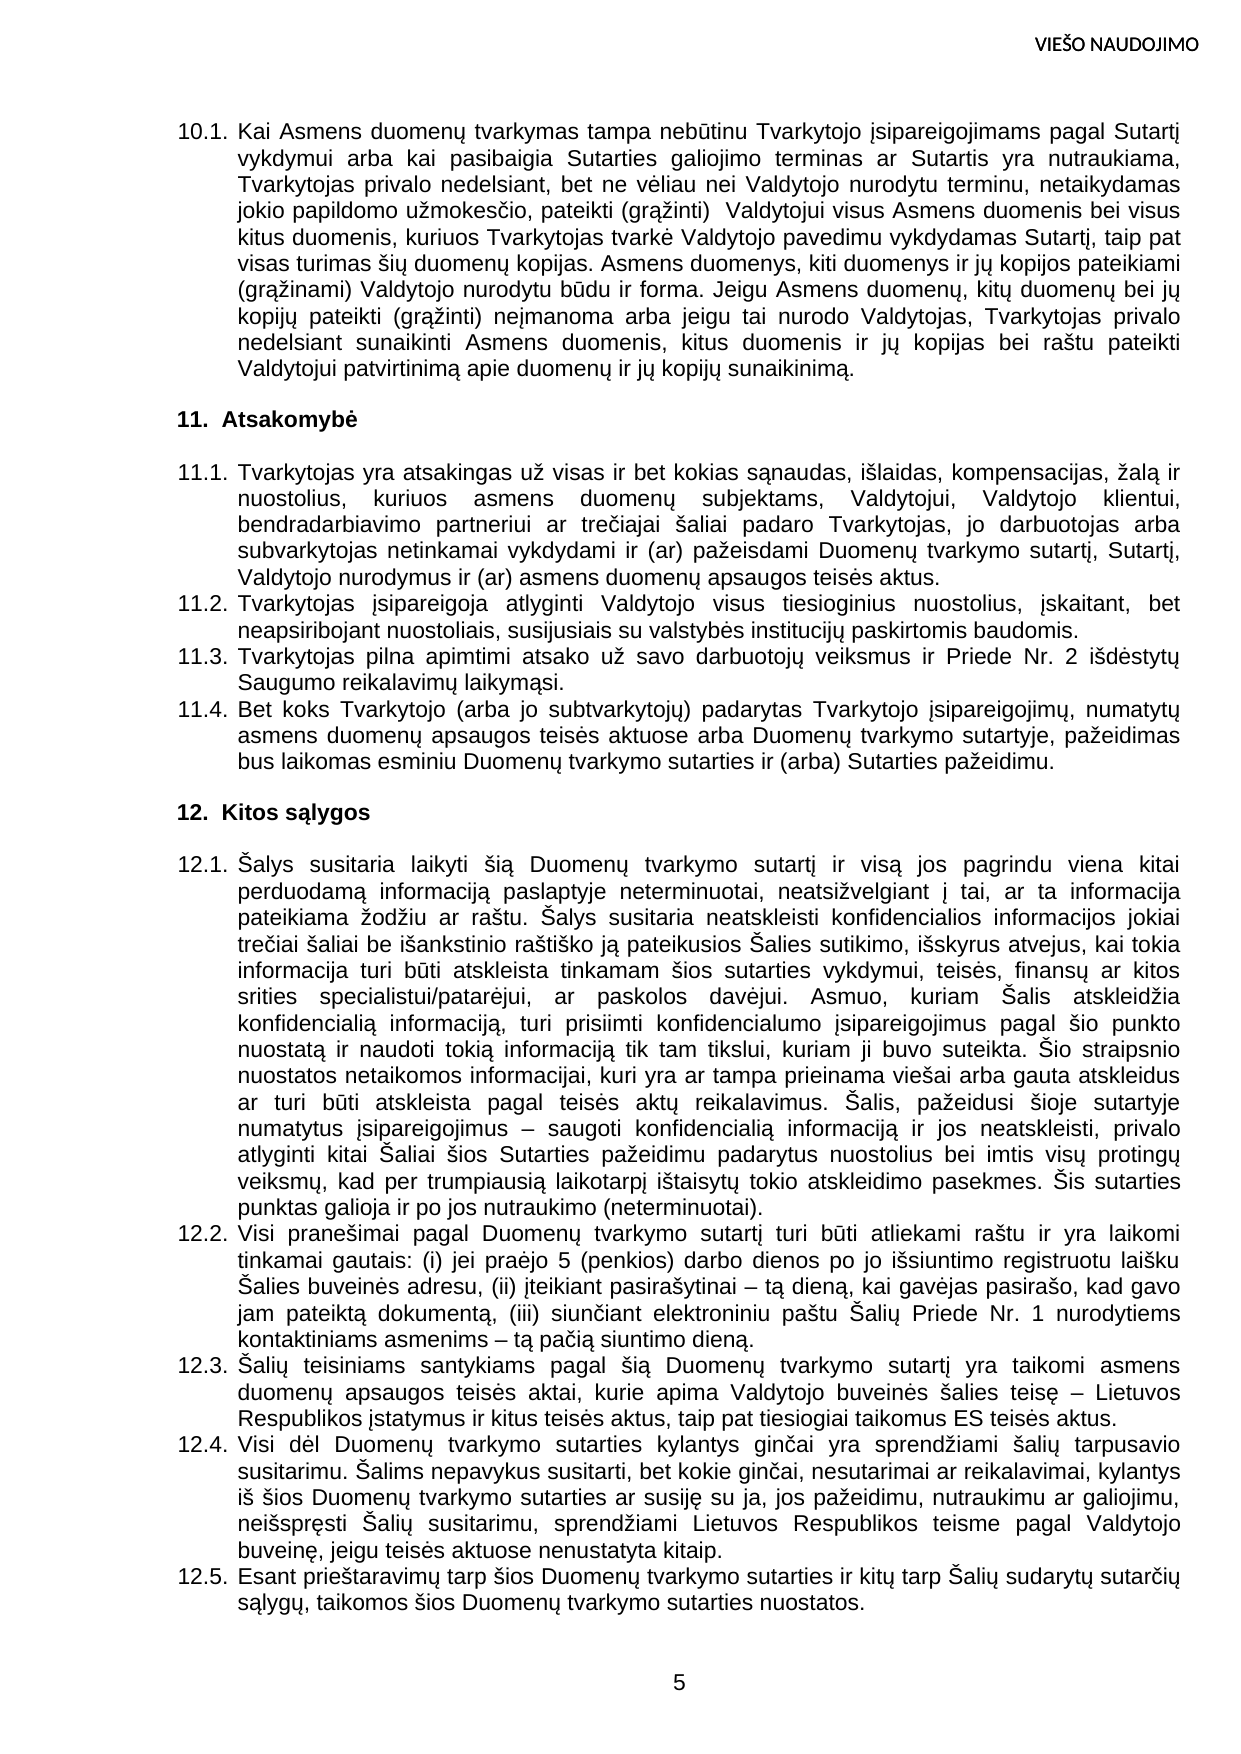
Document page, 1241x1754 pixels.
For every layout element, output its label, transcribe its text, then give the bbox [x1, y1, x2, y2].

subtitle Šalys susitaria laikyti šią Duomenų tvarkymo sutartį ir visą jos pagrindu viena kitai perduodamą informaciją paslaptyje neterminuotai, neatsižvelgiant į tai, ar ta informacija pateikiama žodžiu ar raštu. Šalys susitaria neatskleisti konfidencialios informacijos jokiai trečiai šaliai be išankstinio raštiško ją pateikusios Šalies sutikimo, išskyrus atvejus, kai tokia informacija turi būti atskleista tinkamam šios sutarties vykdymui, teisės, finansų ar kitos srities specialistui/patarėjui, ar paskolos davėjui. Asmuo, kuriam Šalis atskleidžia konfidencialią informaciją, turi prisiimti konfidencialumo įsipareigojimus pagal šio punkto nuostatą ir naudoti tokią informaciją tik tam tikslui, kuriam ji buvo suteikta. Šio straipsnio nuostatos netaikomos informacijai, kuri yra ar tampa prieinama viešai arba gauta atskleidus ar turi būti atskleista pagal teisės aktų reikalavimus. Šalis, pažeidusi šioje sutartyje numatytus įsipareigojimus – saugoti konfidencialią informaciją ir jos neatskleisti, privalo atlyginti kitai Šaliai šios Sutarties pažeidimu padarytus nuostolius bei imtis visų protingų veiksmų, kad per trumpiausią laikotarpį ištaisytų tokio atskleidimo pasekmes. Šis sutarties punktas galioja ir po jos nutraukimo (neterminuotai). [177, 851, 1181, 1220]
subtitle Visi pranešimai pagal Duomenų tvarkymo sutartį turi būti atliekami raštu ir yra laikomi tinkamai gautais: (i) jei praėjo 5 (penkios) darbo dienos po jo išsiuntimo registruotu laišku Šalies buveinės adresu, (ii) įteikiant pasirašytinai – tą dieną, kai gavėjas pasirašo, kad gavo jam pateiktą dokumentą, (iii) siunčiant elektroniniu paštu Šalių Priede Nr. 1 nurodytiems kontaktiniams asmenims – tą pačią siuntimo dieną. [177, 1220, 1181, 1352]
subtitle Kai Asmens duomenų tvarkymas tampa nebūtinu Tvarkytojo įsipareigojimams pagal Sutartį vykdymui arba kai pasibaigia Sutarties galiojimo terminas ar Sutartis yra nutraukiama, Tvarkytojas privalo nedelsiant, bet ne vėliau nei Valdytojo nurodytu terminu, netaikydamas jokio papildomo užmokesčio, pateikti (grąžinti) Valdytojui visus Asmens duomenis bei visus kitus duomenis, kuriuos Tvarkytojas tvarkė Valdytojo pavedimu vykdydamas Sutartį, taip pat visas turimas šių duomenų kopijas. Asmens duomenys, kiti duomenys ir jų kopijos pateikiami (grąžinami) Valdytojo nurodytu būdu ir forma. Jeigu Asmens duomenų, kitų duomenų bei jų kopijų pateikti (grąžinti) neįmanoma arba jeigu tai nurodo Valdytojas, Tvarkytojas privalo nedelsiant sunaikinti Asmens duomenis, kitus duomenis ir jų kopijas bei raštu pateikti Valdytojui patvirtinimą apie duomenų ir jų kopijų sunaikinimą. [177, 118, 1181, 382]
subtitle Atsakomybė [177, 406, 1181, 432]
subtitle Tvarkytojas įsipareigoja atlyginti Valdytojo visus tiesioginius nuostolius, įskaitant, bet neapsiribojant nuostoliais, susijusiais su valstybės institucijų paskirtomis baudomis. [177, 590, 1181, 643]
subtitle Esant prieštaravimų tarp šios Duomenų tvarkymo sutarties ir kitų tarp Šalių sudarytų sutarčių sąlygų, taikomos šios Duomenų tvarkymo sutarties nuostatos. [177, 1563, 1181, 1616]
subtitle Tvarkytojas yra atsakingas už visas ir bet kokias sąnaudas, išlaidas, kompensacijas, žalą ir nuostolius, kuriuos asmens duomenų subjektams, Valdytojui, Valdytojo klientui, bendradarbiavimo partneriui ar trečiajai šaliai padaro Tvarkytojas, jo darbuotojas arba subvarkytojas netinkamai vykdydami ir (ar) pažeisdami Duomenų tvarkymo sutartį, Sutartį, Valdytojo nurodymus ir (ar) asmens duomenų apsaugos teisės aktus. [177, 458, 1181, 590]
subtitle Bet koks Tvarkytojo (arba jo subtvarkytojų) padarytas Tvarkytojo įsipareigojimų, numatytų asmens duomenų apsaugos teisės aktuose arba Duomenų tvarkymo sutartyje, pažeidimas bus laikomas esminiu Duomenų tvarkymo sutarties ir (arba) Sutarties pažeidimu. [177, 696, 1181, 775]
subtitle Kitos sąlygos [177, 799, 1181, 825]
subtitle Visi dėl Duomenų tvarkymo sutarties kylantys ginčai yra sprendžiami šalių tarpusavio susitarimu. Šalims nepavykus susitarti, bet kokie ginčai, nesutarimai ar reikalavimai, kylantys iš šios Duomenų tvarkymo sutarties ar susiję su ja, jos pažeidimu, nutraukimu ar galiojimu, neišspręsti Šalių susitarimu, sprendžiami Lietuvos Respublikos teisme pagal Valdytojo buveinę, jeigu teisės aktuose nenustatyta kitaip. [177, 1431, 1181, 1563]
subtitle Tvarkytojas pilna apimtimi atsako už savo darbuotojų veiksmus ir Priede Nr. 2 išdėstytų Saugumo reikalavimų laikymąsi. [177, 643, 1181, 696]
subtitle Šalių teisiniams santykiams pagal šią Duomenų tvarkymo sutartį yra taikomi asmens duomenų apsaugos teisės aktai, kurie apima Valdytojo buveinės šalies teisę – Lietuvos Respublikos įstatymus ir kitus teisės aktus, taip pat tiesiogiai taikomus ES teisės aktus. [177, 1352, 1181, 1431]
